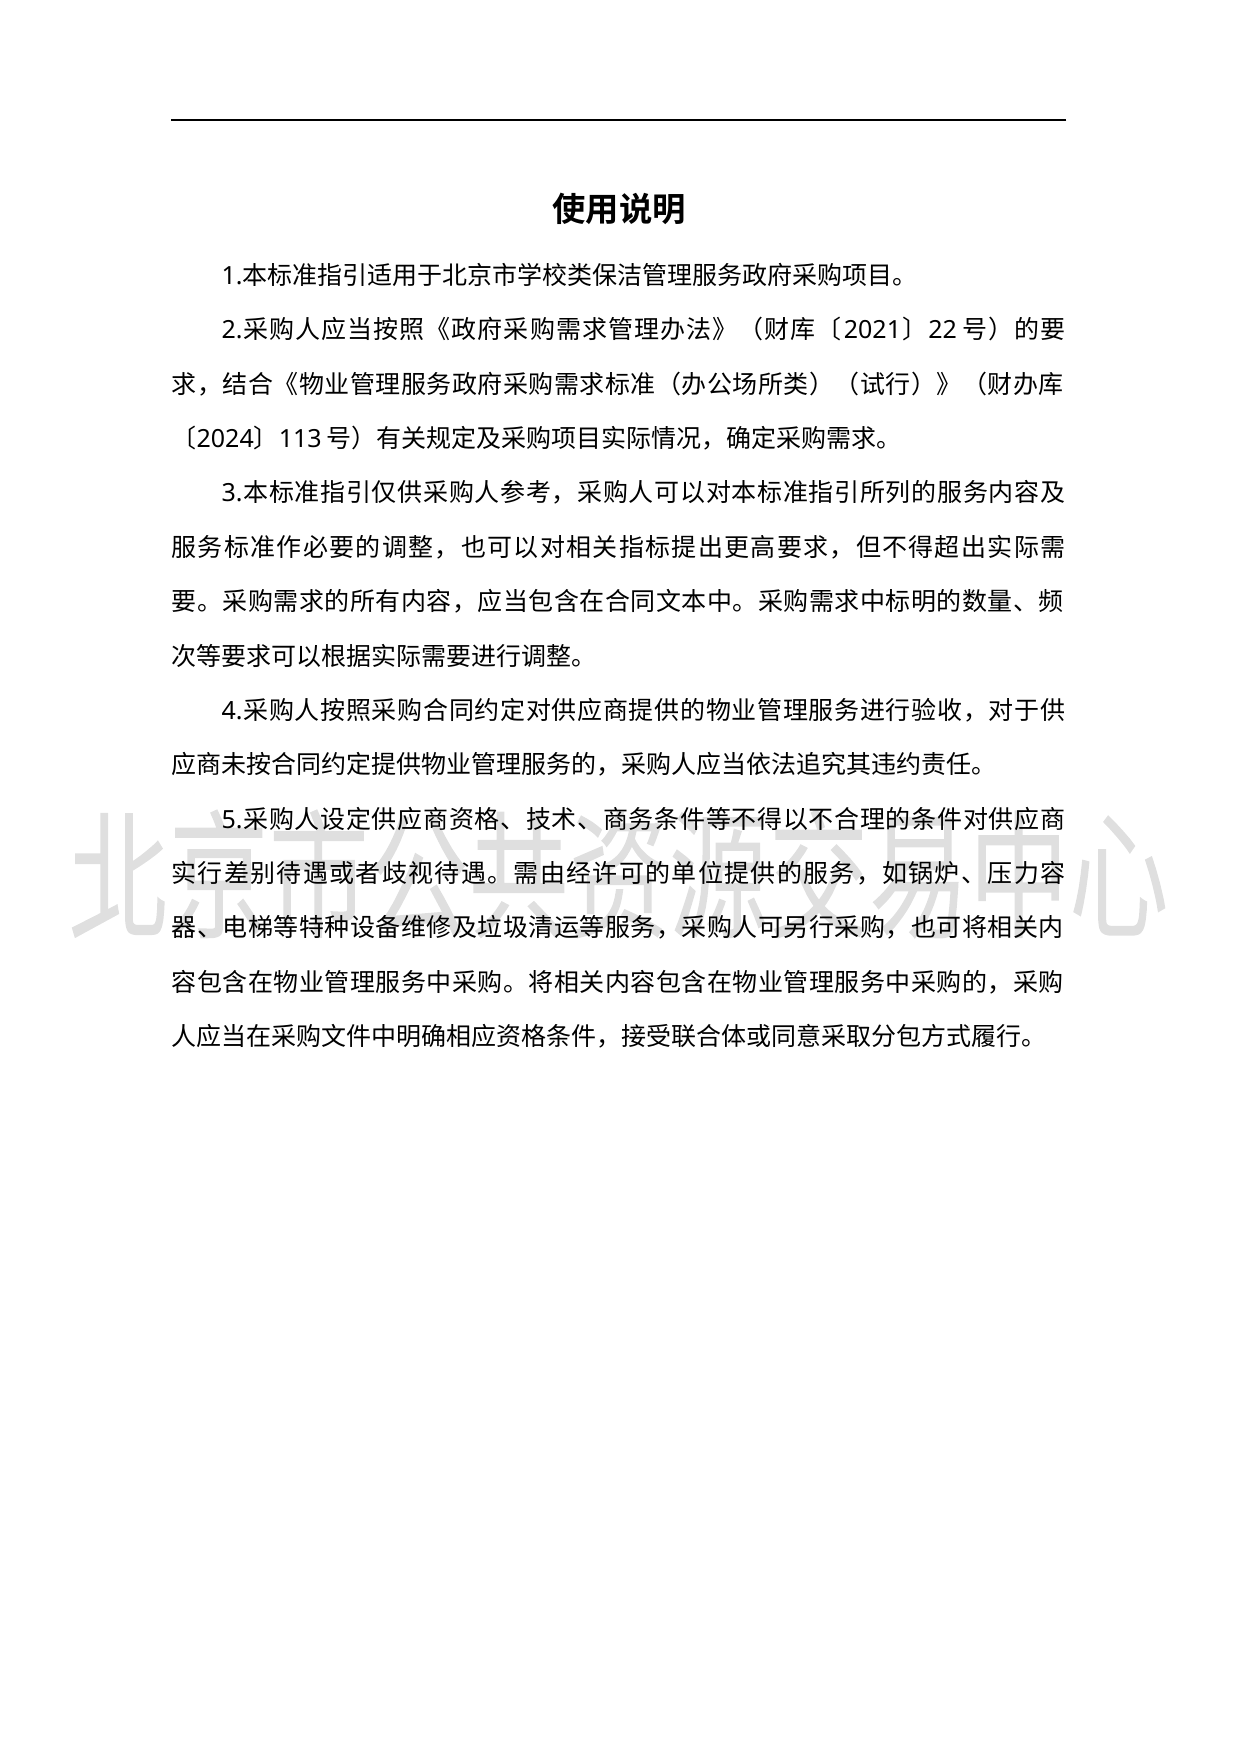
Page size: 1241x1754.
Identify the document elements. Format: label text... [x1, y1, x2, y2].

text 1.本标准指引适用于北京市学校类保洁管理服务政府采购项目。 [171, 255, 1066, 292]
text 3.本标准指引仅供采购人参考，采购人可以对本标准指引所列的服务内容及服务标准作必要的调整，也可以对相关指标提出更高要求，但不得超出实际需要。采购需求的所有内容，应当包含在合同文本中。采购需求中标明的数量、频次等要求可以根据实际需要进行调整。 [171, 473, 1066, 672]
text 5.采购人设定供应商资格、技术、商务条件等不得以不合理的条件对供应商实行差别待遇或者歧视待遇。需由经许可的单位提供的服务，如锅炉、压力容器、电梯等特种设备维修及垃圾清运等服务，采购人可另行采购，也可将相关内容包含在物业管理服务中采购。将相关内容包含在物业管理服务中采购的，采购人应当在采购文件中明确相应资格条件，接受联合体或同意采取分包方式履行。 [171, 799, 1066, 1053]
text 使用说明 [171, 183, 1066, 231]
text 2.采购人应当按照《政府采购需求管理办法》（财库〔2021〕22号）的要求，结合《物业管理服务政府采购需求标准（办公场所类）（试行）》（财办库〔2024〕113号）有关规定及采购项目实际情况，确定采购需求。 [171, 310, 1066, 455]
text 4.采购人按照采购合同约定对供应商提供的物业管理服务进行验收，对于供应商未按合同约定提供物业管理服务的，采购人应当依法追究其违约责任。 [171, 690, 1066, 781]
